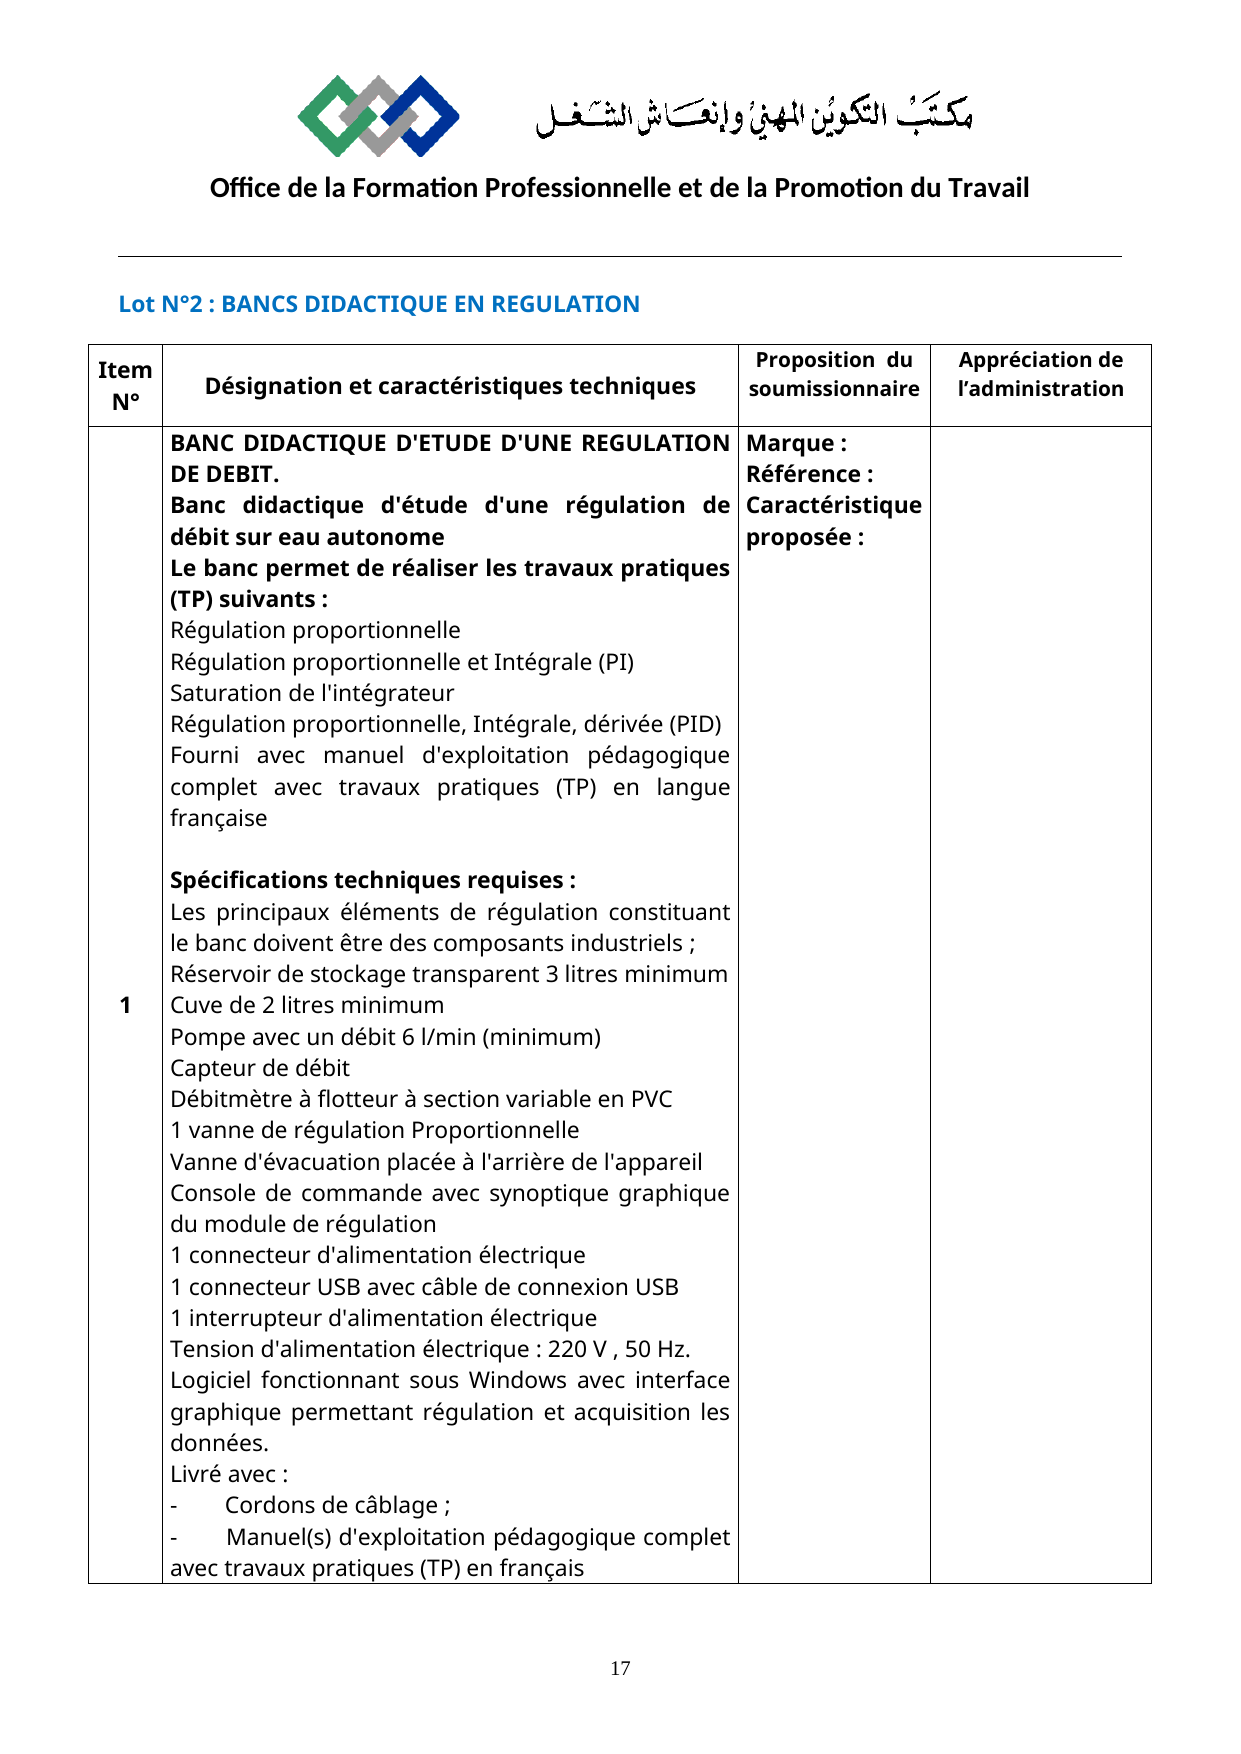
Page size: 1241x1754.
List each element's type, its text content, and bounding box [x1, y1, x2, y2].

table_header Proposition du soumissionnaire [739, 345, 930, 426]
table_cell BANC DIDACTIQUE D'ETUDE D'UNE REGULATION DE DEBIT. Banc didactique d'étude d'une régulation de débit sur eau autonome Le banc permet de réaliser les travaux pratiques (TP) suivants : Régulation proportionnelle Régulation proportionnelle et Intégrale (PI) Saturation de l'intégrateur Régulation proportionnelle, Intégrale, dérivée (PID) Fourni avec manuel d'exploitation pédagogique complet avec travaux pratiques (TP) en langue française Spécifications techniques requises : Les principaux éléments de régulation constituant le banc doivent être des composants industriels ; Réservoir de stockage transparent 3 litres minimum Cuve de 2 litres minimum Pompe avec un débit 6 l/min (minimum) Capteur de débit Débitmètre à flotteur à section variable en PVC 1 vanne de régulation Proportionnelle Vanne d'évacuation placée à l'arrière de l'appareil Console de commande avec synoptique graphique du module de régulation 1 connecteur d'alimentation électrique 1 connecteur USB avec câble de connexion USB 1 interrupteur d'alimentation électrique Tension d'alimentation électrique : 220 V , 50 Hz. Logiciel fonctionnant sous Windows avec interface graphique permettant régulation et acquisition les données. Livré avec : - Cordons de câblage ; - Manuel(s) d'exploitation pédagogique complet avec travaux pratiques (TP) en français [163, 427, 738, 1583]
table_header Appréciation de l’administration [931, 345, 1151, 426]
table_header Item N° [89, 345, 162, 426]
text Lot N°2 : BANCS DIDACTIQUE EN REGULATION [118, 288, 1122, 319]
table_cell 1 [89, 427, 162, 1583]
table_cell [931, 427, 1151, 1583]
table_header Désignation et caractéristiques techniques [163, 345, 738, 426]
table_cell Marque : Référence : Caractéristique proposée : [739, 427, 930, 1583]
picture [296, 75, 460, 157]
picture [526, 84, 989, 144]
